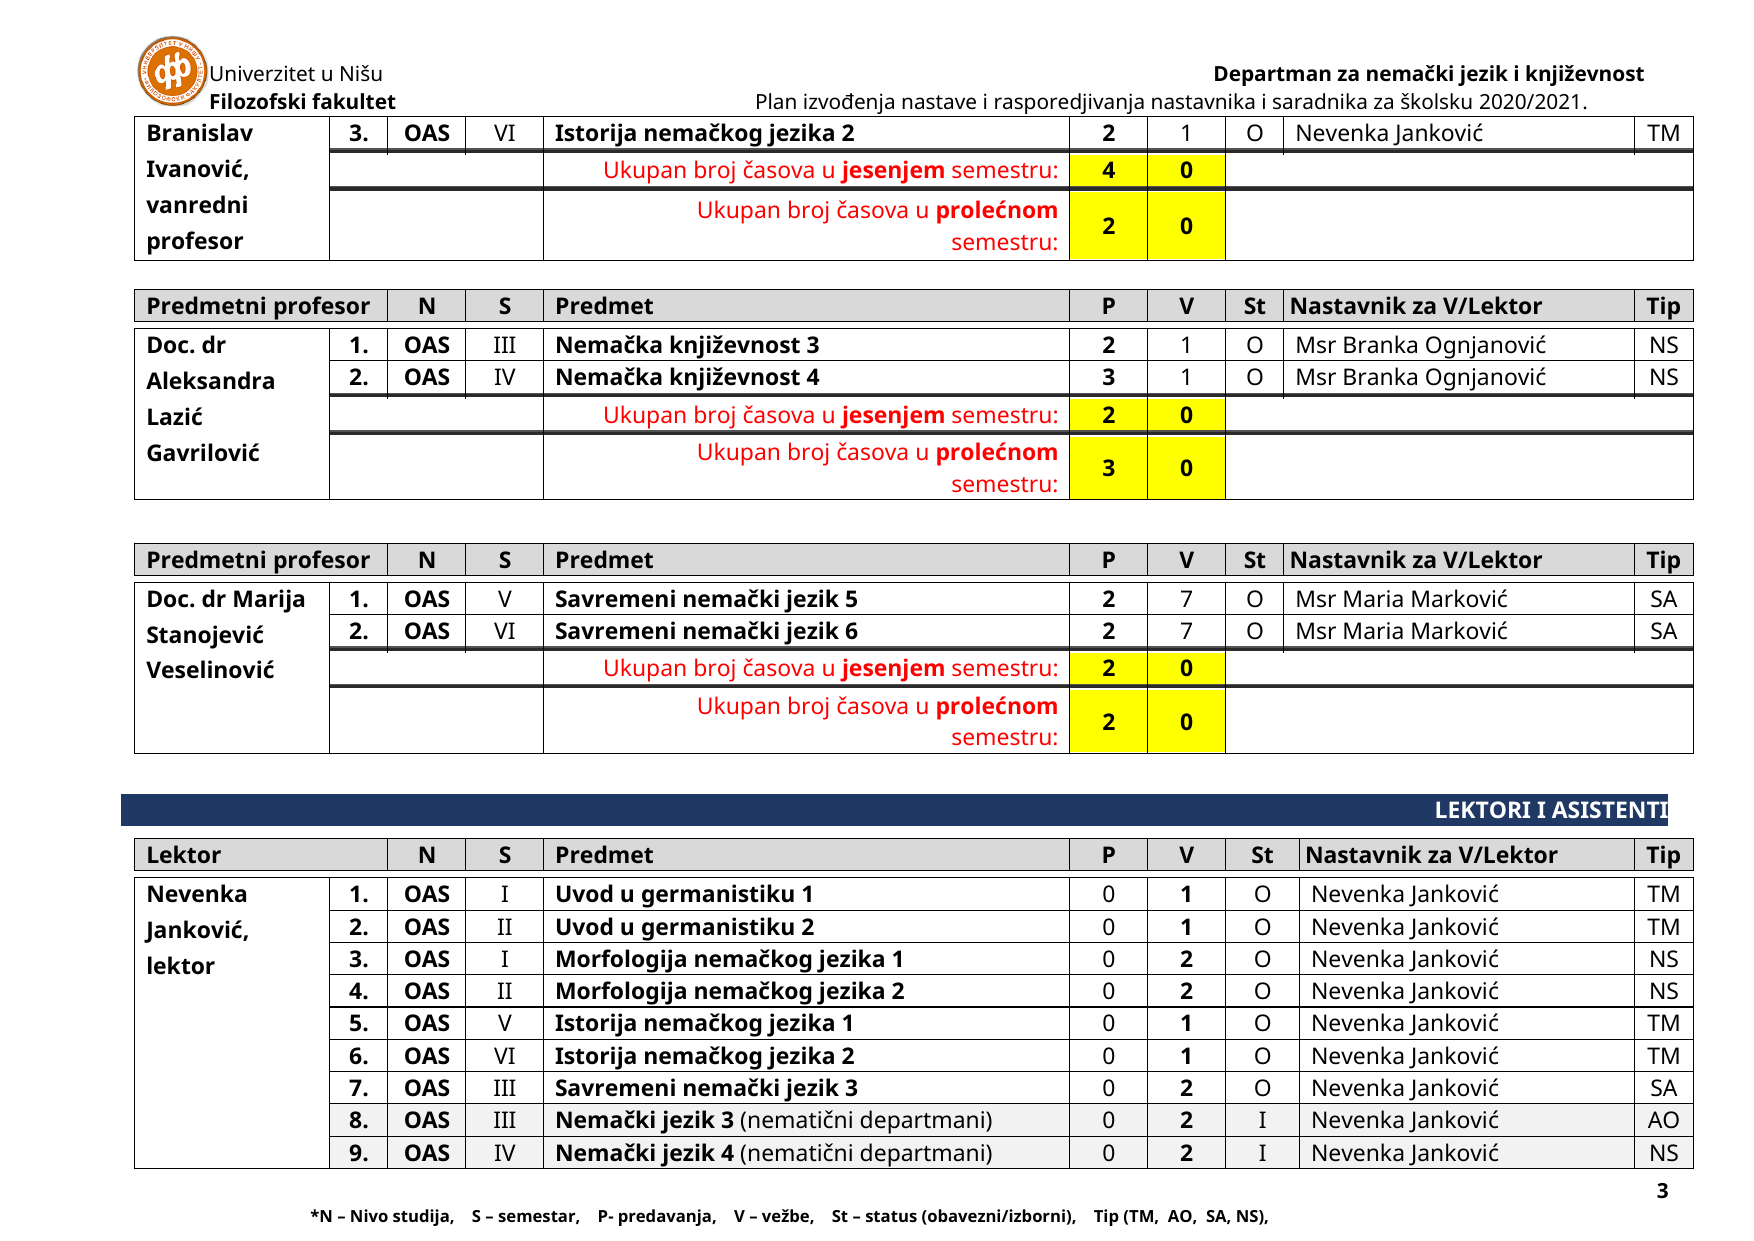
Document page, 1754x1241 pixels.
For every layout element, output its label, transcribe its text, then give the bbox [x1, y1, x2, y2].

table_cell Ukupan broj časova u jesenjem semestru: [544, 653, 1069, 684]
table_cell [1226, 437, 1693, 499]
table_cell SA [1635, 615, 1693, 646]
table_cell 2 [1148, 1137, 1225, 1168]
table_cell II [466, 911, 543, 942]
table_cell TM [1635, 117, 1693, 148]
table_cell V [466, 1008, 543, 1039]
table_cell 7. [330, 1072, 387, 1103]
table_cell 2 [1148, 943, 1225, 974]
table_header Doc. dr Aleksandra Lazić Gavrilović [135, 329, 329, 499]
table_header Predmet [544, 290, 1069, 321]
table_header 1 [1148, 878, 1225, 909]
table_header 1. [330, 583, 387, 614]
table_header S [466, 544, 543, 575]
table_cell O [1226, 975, 1299, 1006]
table_cell NS [1635, 943, 1693, 974]
table_cell VI [466, 615, 543, 646]
table_header N [388, 544, 465, 575]
table_header V [1148, 839, 1225, 870]
table_cell 0 [1070, 1137, 1147, 1168]
table_header S [466, 290, 543, 321]
table_cell 2 [1148, 1072, 1225, 1103]
table_header Predmetni profesor [135, 290, 387, 321]
table_cell 1 [1148, 1008, 1225, 1039]
table_cell VI [466, 1040, 543, 1071]
table_cell [330, 399, 543, 430]
table_cell Nevenka Janković [1300, 975, 1634, 1006]
table_cell I [1226, 1104, 1299, 1136]
table_header Predmet [544, 544, 1069, 575]
table_cell Morfologija nemačkog jezika 2 [544, 975, 1069, 1006]
table_cell 0 [1070, 1072, 1147, 1103]
table_cell Savremeni nemački jezik 6 [544, 615, 1069, 646]
table_cell OAS [388, 117, 465, 148]
table_cell 9. [330, 1137, 387, 1168]
table_cell Ukupan broj časova u jesenjem semestru: [544, 399, 1069, 430]
table_cell 0 [1070, 975, 1147, 1006]
table_cell IV [466, 1137, 543, 1168]
table_header Msr Maria Marković [1284, 583, 1634, 614]
table_cell AO [1635, 1104, 1693, 1136]
table_cell III [466, 1072, 543, 1103]
table_cell O [1226, 615, 1283, 646]
table_cell Msr Maria Marković [1284, 615, 1634, 646]
table_cell 1 [1148, 1040, 1225, 1071]
table_cell [1226, 399, 1693, 430]
table_cell 4 [1070, 155, 1147, 186]
table_header 1. [330, 878, 387, 909]
table_header 1. [330, 329, 387, 360]
table_cell Ukupan broj časova u prolećnom semestru: [544, 192, 1069, 259]
table_header V [1148, 544, 1225, 575]
table_cell TM [1635, 1008, 1693, 1039]
picture [136, 34, 209, 107]
table_cell SA [1635, 1072, 1693, 1103]
table_header Nemačka književnost 3 [544, 329, 1069, 360]
table_cell ОАS [388, 1008, 465, 1039]
table_header Uvod u germanistiku 1 [544, 878, 1069, 909]
table_cell 2 [1070, 690, 1147, 752]
table_cell Istorija nemačkog jezika 2 [544, 117, 1069, 148]
table_cell ОАS [388, 1137, 465, 1168]
table_cell ОАS [388, 1104, 465, 1136]
table_cell 8. [330, 1104, 387, 1136]
table_cell ОАS [388, 361, 465, 393]
table_header Doc. dr Marija Stanojević Veselinović [135, 583, 329, 752]
table_header I [466, 878, 543, 909]
table_cell TM [1635, 911, 1693, 942]
table_cell Nemačka književnost 4 [544, 361, 1069, 393]
table_cell 2 [1070, 399, 1147, 430]
table_header Tip [1635, 290, 1693, 321]
table_header 2 [1070, 583, 1147, 614]
table_cell 0 [1148, 437, 1225, 499]
table_cell IV [466, 361, 543, 393]
table_cell 4. [330, 975, 387, 1006]
table_header Lektor [135, 839, 387, 870]
table_cell [330, 690, 543, 752]
table_cell [330, 653, 543, 684]
table_cell 2. [330, 911, 387, 942]
table_header 7 [1148, 583, 1225, 614]
table_header Predmetni profesor [135, 544, 387, 575]
table_header Nevenka Janković, lektor [135, 878, 329, 1168]
table_cell [1226, 653, 1693, 684]
table_header St [1226, 839, 1299, 870]
table_cell ОАS [388, 975, 465, 1006]
table_cell O [1226, 911, 1299, 942]
table_cell 5. [330, 1008, 387, 1039]
table_cell 1 [1148, 117, 1225, 148]
table_header P [1070, 290, 1147, 321]
table_cell 2 [1070, 192, 1147, 259]
table_cell NS [1635, 975, 1693, 1006]
table_header N [388, 290, 465, 321]
table_cell O [1226, 1040, 1299, 1071]
table_cell 3 [1070, 437, 1147, 499]
table_cell 2 [1148, 975, 1225, 1006]
table_cell Msr Branka Ognjanović [1284, 361, 1634, 393]
table_cell 2 [1070, 653, 1147, 684]
table_cell TM [1635, 1040, 1693, 1071]
table_header Msr Branka Ognjanović [1284, 329, 1634, 360]
table_cell O [1226, 361, 1283, 393]
table_cell 3. [330, 943, 387, 974]
table_cell 0 [1070, 1104, 1147, 1136]
table_cell 2 [1070, 117, 1147, 148]
table_header Nastavnik za V/Lektor [1300, 839, 1634, 870]
table_cell 0 [1070, 1008, 1147, 1039]
table_cell NS [1635, 1137, 1693, 1168]
table_header ОАS [388, 583, 465, 614]
table_cell 3 [1070, 361, 1147, 393]
table_cell 0 [1070, 1040, 1147, 1071]
table_cell 1 [1148, 911, 1225, 942]
table_header Nastavnik za V/Lektor [1284, 290, 1634, 321]
table_header St [1226, 544, 1283, 575]
table_header III [466, 329, 543, 360]
table_cell 0 [1148, 155, 1225, 186]
table_cell 6. [330, 1040, 387, 1071]
table_cell I [466, 943, 543, 974]
table_cell 1 [1148, 361, 1225, 393]
table_cell 0 [1148, 399, 1225, 430]
table_header SA [1635, 583, 1693, 614]
table_cell O [1226, 117, 1283, 148]
table_cell 7 [1148, 615, 1225, 646]
table_cell [1226, 192, 1693, 259]
table_cell [330, 192, 543, 259]
table_cell OAS [388, 1040, 465, 1071]
table_cell Nemački jezik 4 (nematični departmani) [544, 1137, 1069, 1168]
table_cell II [466, 975, 543, 1006]
table_header 1 [1148, 329, 1225, 360]
table_header V [466, 583, 543, 614]
table_cell Nevenka Janković [1300, 1008, 1634, 1039]
table_cell Savremeni nemački jezik 3 [544, 1072, 1069, 1103]
table_cell [330, 155, 543, 186]
table_header O [1226, 329, 1283, 360]
table_cell 0 [1070, 911, 1147, 942]
table_cell 0 [1070, 943, 1147, 974]
table_header ОАS [388, 878, 465, 909]
table_cell 2 [1148, 1104, 1225, 1136]
table_cell ОАS [388, 615, 465, 646]
table_cell Nevenka Janković [1300, 1072, 1634, 1103]
table_cell OAS [388, 1072, 465, 1103]
table_cell Nevenka Janković [1300, 1137, 1634, 1168]
table_header Nastavnik za V/Lektor [1284, 544, 1634, 575]
table_cell Ukupan broj časova u prolećnom semestru: [544, 690, 1069, 752]
table_cell Ukupan broj časova u jesenjem semestru: [544, 155, 1069, 186]
table_header V [1148, 290, 1225, 321]
table_cell Nevenka Janković [1284, 117, 1634, 148]
table_cell Nevenka Janković [1300, 943, 1634, 974]
table_cell 0 [1148, 690, 1225, 752]
table_cell O [1226, 1008, 1299, 1039]
table_cell Istorija nemačkog jezika 2 [544, 1040, 1069, 1071]
table_cell ОАS [388, 911, 465, 942]
table_cell 2. [330, 361, 387, 393]
table_cell [330, 437, 543, 499]
table_cell O [1226, 943, 1299, 974]
table_header O [1226, 583, 1283, 614]
table_header 0 [1070, 878, 1147, 909]
table_cell Nemački jezik 3 (nematični departmani) [544, 1104, 1069, 1136]
table_header 2 [1070, 329, 1147, 360]
table_cell III [466, 1104, 543, 1136]
table_cell 2. [330, 615, 387, 646]
table_cell NS [1635, 361, 1693, 393]
table_header Tip [1635, 839, 1693, 870]
table_header Tip [1635, 544, 1693, 575]
table_header Nevenka Janković [1300, 878, 1634, 909]
table_cell VI [466, 117, 543, 148]
table_header N [388, 839, 465, 870]
table_header P [1070, 544, 1147, 575]
table_header NS [1635, 329, 1693, 360]
table_cell Uvod u germanistiku 2 [544, 911, 1069, 942]
table_cell Nevenka Janković [1300, 911, 1634, 942]
table_cell 3. [330, 117, 387, 148]
table_header ОАS [388, 329, 465, 360]
table_header Predmet [544, 839, 1069, 870]
table_cell Nevenka Janković [1300, 1104, 1634, 1136]
table_cell [1226, 155, 1693, 186]
table_cell Morfologija nemačkog jezika 1 [544, 943, 1069, 974]
table_cell ОАS [388, 943, 465, 974]
table_cell 2 [1070, 615, 1147, 646]
table_cell [1226, 690, 1693, 752]
table_header St [1226, 290, 1283, 321]
table_cell I [1226, 1137, 1299, 1168]
table_cell 0 [1148, 653, 1225, 684]
table_header S [466, 839, 543, 870]
table_header TM [1635, 878, 1693, 909]
table_header Savremeni nemački jezik 5 [544, 583, 1069, 614]
table_cell O [1226, 1072, 1299, 1103]
text LEKTORI I ASISTENTI [121, 794, 1668, 826]
table_cell Ukupan broj časova u prolećnom semestru: [544, 437, 1069, 499]
table_header O [1226, 878, 1299, 909]
table_header P [1070, 839, 1147, 870]
table_cell Istorija nemačkog jezika 1 [544, 1008, 1069, 1039]
table_cell Nevenka Janković [1300, 1040, 1634, 1071]
table_cell 0 [1148, 192, 1225, 259]
